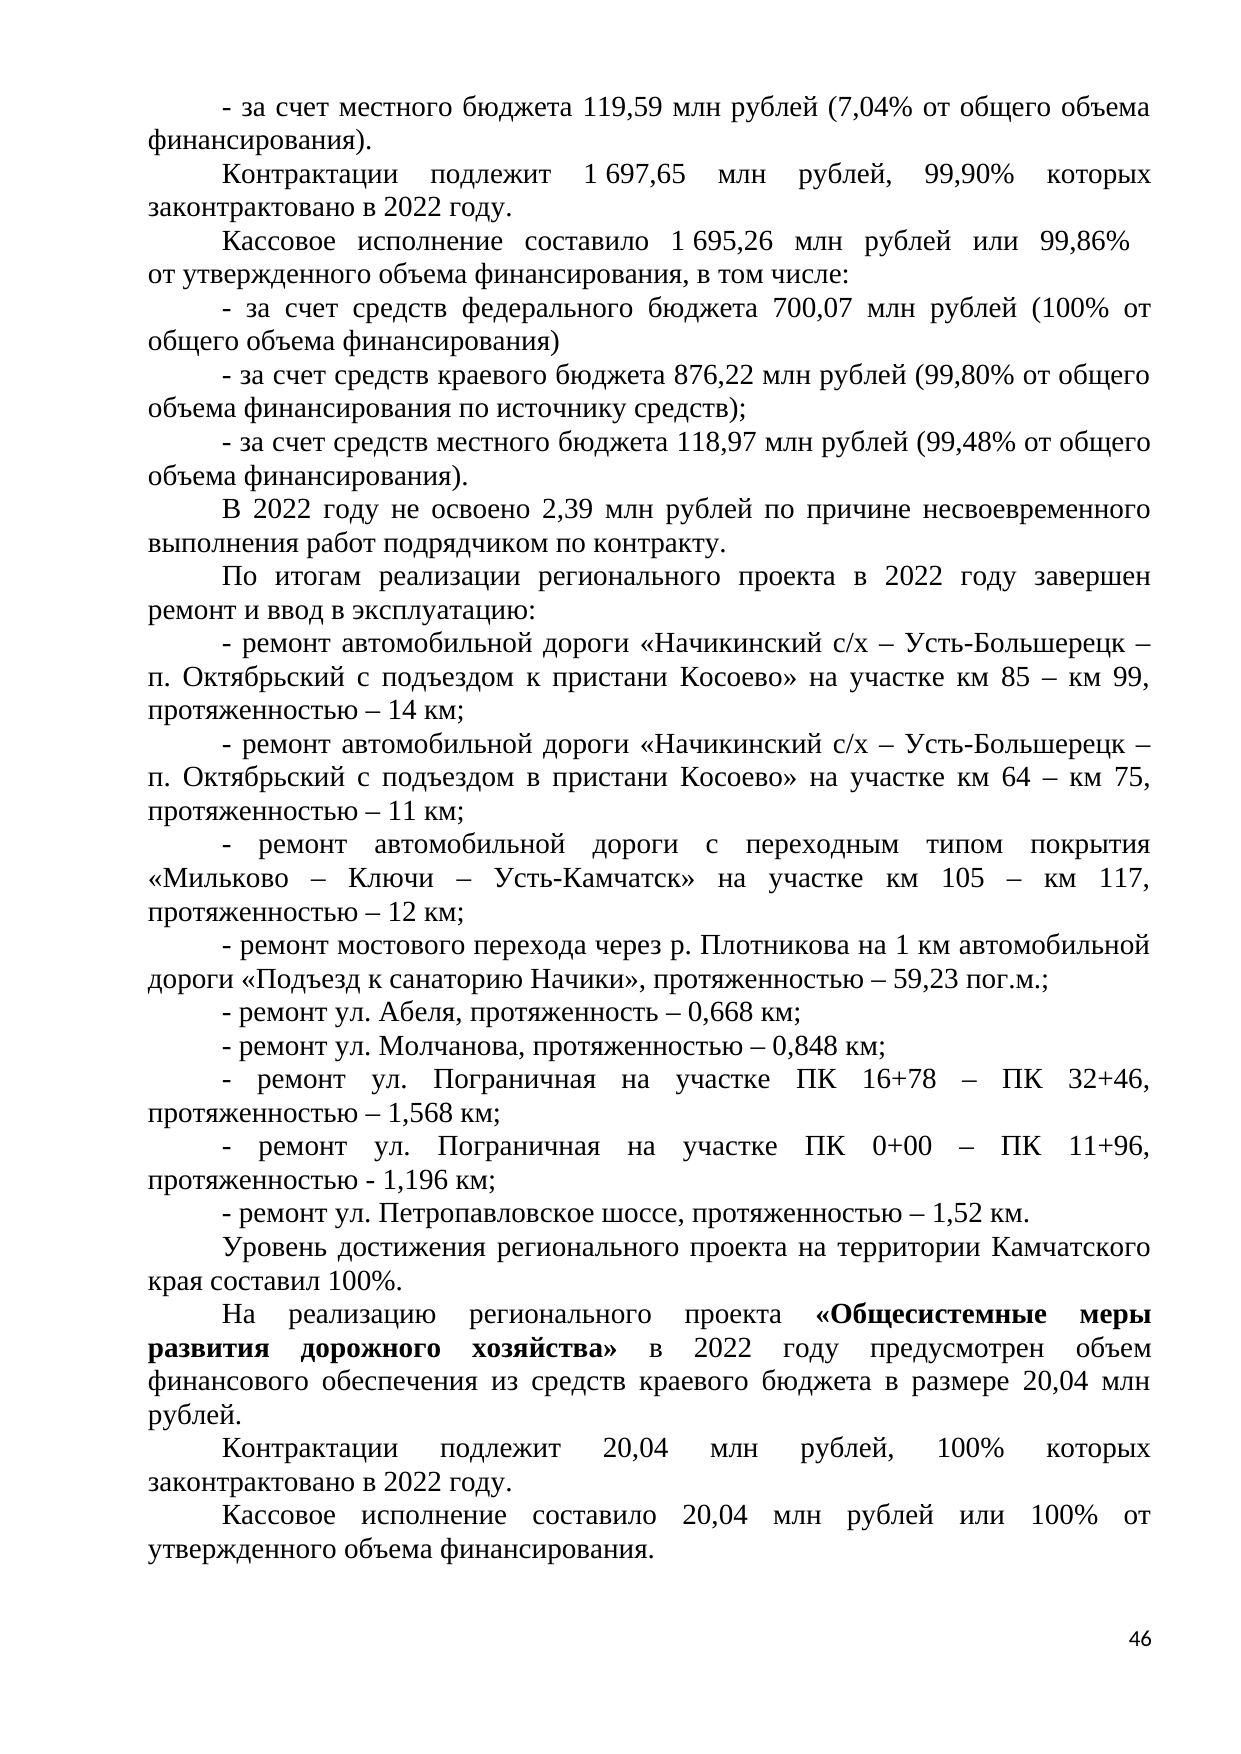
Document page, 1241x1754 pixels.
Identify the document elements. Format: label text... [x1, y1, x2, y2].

text - за счет средств краевого бюджета 876,22 млн рублей (99,80% от общего объема финансирования по источнику средств); [148, 357, 1152, 424]
text - за счет средств федерального бюджета 700,07 млн рублей (100% от общего объема финансирования) [148, 290, 1152, 357]
text - ремонт ул. Абеля, протяженность – 0,668 км; [148, 994, 1152, 1028]
text - ремонт ул. Пограничная на участке ПК 0+00 – ПК 11+96, протяженностью - 1,196 км; [148, 1128, 1152, 1196]
text - ремонт автомобильной дороги «Начикинский с/х – Усть-Большерецк – п. Октябрьский с подъездом в пристани Косоево» на участке км 64 – км 75, протяженностью – 11 км; [148, 726, 1152, 827]
text На реализацию регионального проекта «Общесистемные меры развития дорожного хозяйства» в 2022 году предусмотрен объем финансового обеспечения из средств краевого бюджета в размере 20,04 млн рублей. [148, 1296, 1152, 1430]
text - ремонт мостового перехода через р. Плотникова на 1 км автомобильной дороги «Подъезд к санаторию Начики», протяженностью – 59,23 пог.м.; [148, 927, 1152, 994]
text - ремонт автомобильной дороги с переходным типом покрытия «Мильково – Ключи – Усть-Камчатск» на участке км 105 – км 117, протяженностью – 12 км; [148, 827, 1152, 927]
text - ремонт ул. Молчанова, протяженностью – 0,848 км; [148, 1028, 1152, 1061]
text Кассовое исполнение составило 20,04 млн рублей или 100% от утвержденного объема финансирования. [148, 1497, 1152, 1564]
text - ремонт ул. Пограничная на участке ПК 16+78 – ПК 32+46, протяженностью – 1,568 км; [148, 1061, 1152, 1128]
text В 2022 году не освоено 2,39 млн рублей по причине несвоевременного выполнения работ подрядчиком по контракту. [148, 491, 1152, 558]
text - ремонт автомобильной дороги «Начикинский с/х – Усть-Большерецк – п. Октябрьский с подъездом к пристани Косоево» на участке км 85 – км 99, протяженностью – 14 км; [148, 625, 1152, 726]
text По итогам реализации регионального проекта в 2022 году завершен ремонт и ввод в эксплуатацию: [148, 558, 1152, 625]
text Контрактации подлежит 20,04 млн рублей, 100% которых законтрактовано в 2022 году. [148, 1430, 1152, 1497]
text - ремонт ул. Петропавловское шоссе, протяженностью – 1,52 км. [148, 1196, 1152, 1229]
text Кассовое исполнение составило 1 695,26 млн рублей или 99,86% от утвержденного объема финансирования, в том числе: [148, 223, 1152, 290]
text - за счет средств местного бюджета 118,97 млн рублей (99,48% от общего объема финансирования). [148, 424, 1152, 491]
text - за счет местного бюджета 119,59 млн рублей (7,04% от общего объема финансирования). [148, 89, 1152, 156]
text Уровень достижения регионального проекта на территории Камчатского края составил 100%. [148, 1229, 1152, 1296]
text Контрактации подлежит 1 697,65 млн рублей, 99,90% которых законтрактовано в 2022 году. [148, 156, 1152, 223]
